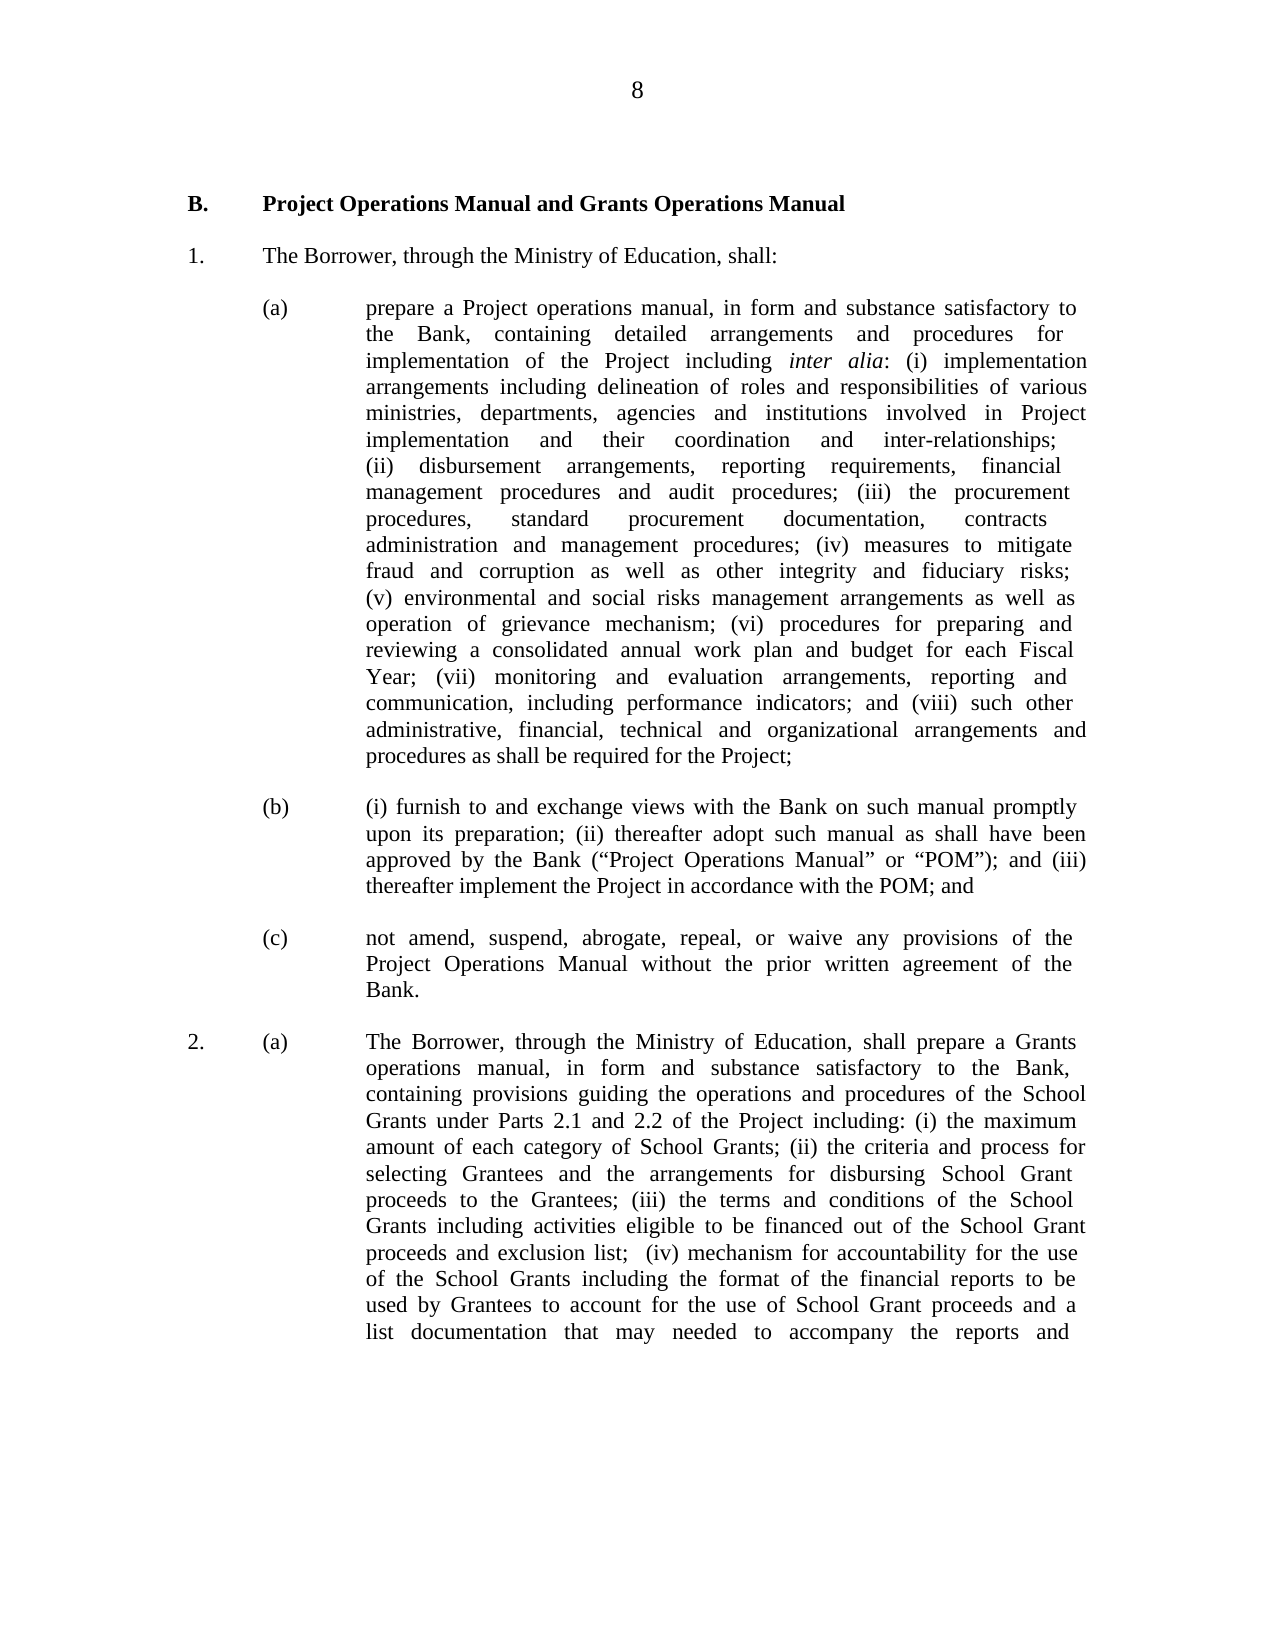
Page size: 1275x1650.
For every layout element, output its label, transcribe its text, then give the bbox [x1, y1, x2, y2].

text 1. The Borrower, through the Ministry of Education, shall: [187, 243, 1087, 269]
text B. Project Operations Manual and Grants Operations Manual [187, 190, 1087, 216]
text 2. (a) The Borrower, through the Ministry of Education, shall prepare a Grants operations manual, in form and substance satisfactory to the Bank, containing provisions guiding the operations and procedures of the School Grants under Parts 2.1 and 2.2 of the Project including: (i) the maximum amount of each category of School Grants; (ii) the criteria and process for selecting Grantees and the arrangements for disbursing School Grant proceeds to the Grantees; (iii) the terms and conditions of the School Grants including activities eligible to be financed out of the School Grant proceeds and exclusion list; (iv) mechanism for accountability for the use of the School Grants including the format of the financial reports to be used by Grantees to account for the use of School Grant proceeds and a list documentation that may needed to accompany the reports and [187, 1028, 1087, 1370]
list prepare a Project operations manual, in form and substance satisfactory to the Bank, containing detailed arrangements and procedures for implementation of the Project including inter alia: (i) implementation arrangements including delineation of roles and responsibilities of various ministries, departments, agencies and institutions involved in Project implementation and their coordination and inter-relationships; (ii) disbursement arrangements, reporting requirements, financial management procedures and audit procedures; (iii) the procurement procedures, standard procurement documentation, contracts administration and management procedures; (iv) measures to mitigate fraud and corruption as well as other integrity and fiduciary risks; (v) environmental and social risks management arrangements as well as operation of grievance mechanism; (vi) procedures for preparing and reviewing a consolidated annual work plan and budget for each Fiscal Year; (vii) monitoring and evaluation arrangements, reporting and communication, including performance indicators; and (viii) such other administrative, financial, technical and organizational arrangements and procedures as shall be required for the Project; [262, 294, 1087, 768]
list (i) furnish to and exchange views with the Bank on such manual promptly upon its preparation; (ii) thereafter adopt such manual as shall have been approved by the Bank (“Project Operations Manual” or “POM”); and (iii) thereafter implement the Project in accordance with the POM; and [262, 793, 1087, 899]
list not amend, suspend, abrogate, repeal, or waive any provisions of the Project Operations Manual without the prior written agreement of the Bank. [262, 924, 1087, 1003]
